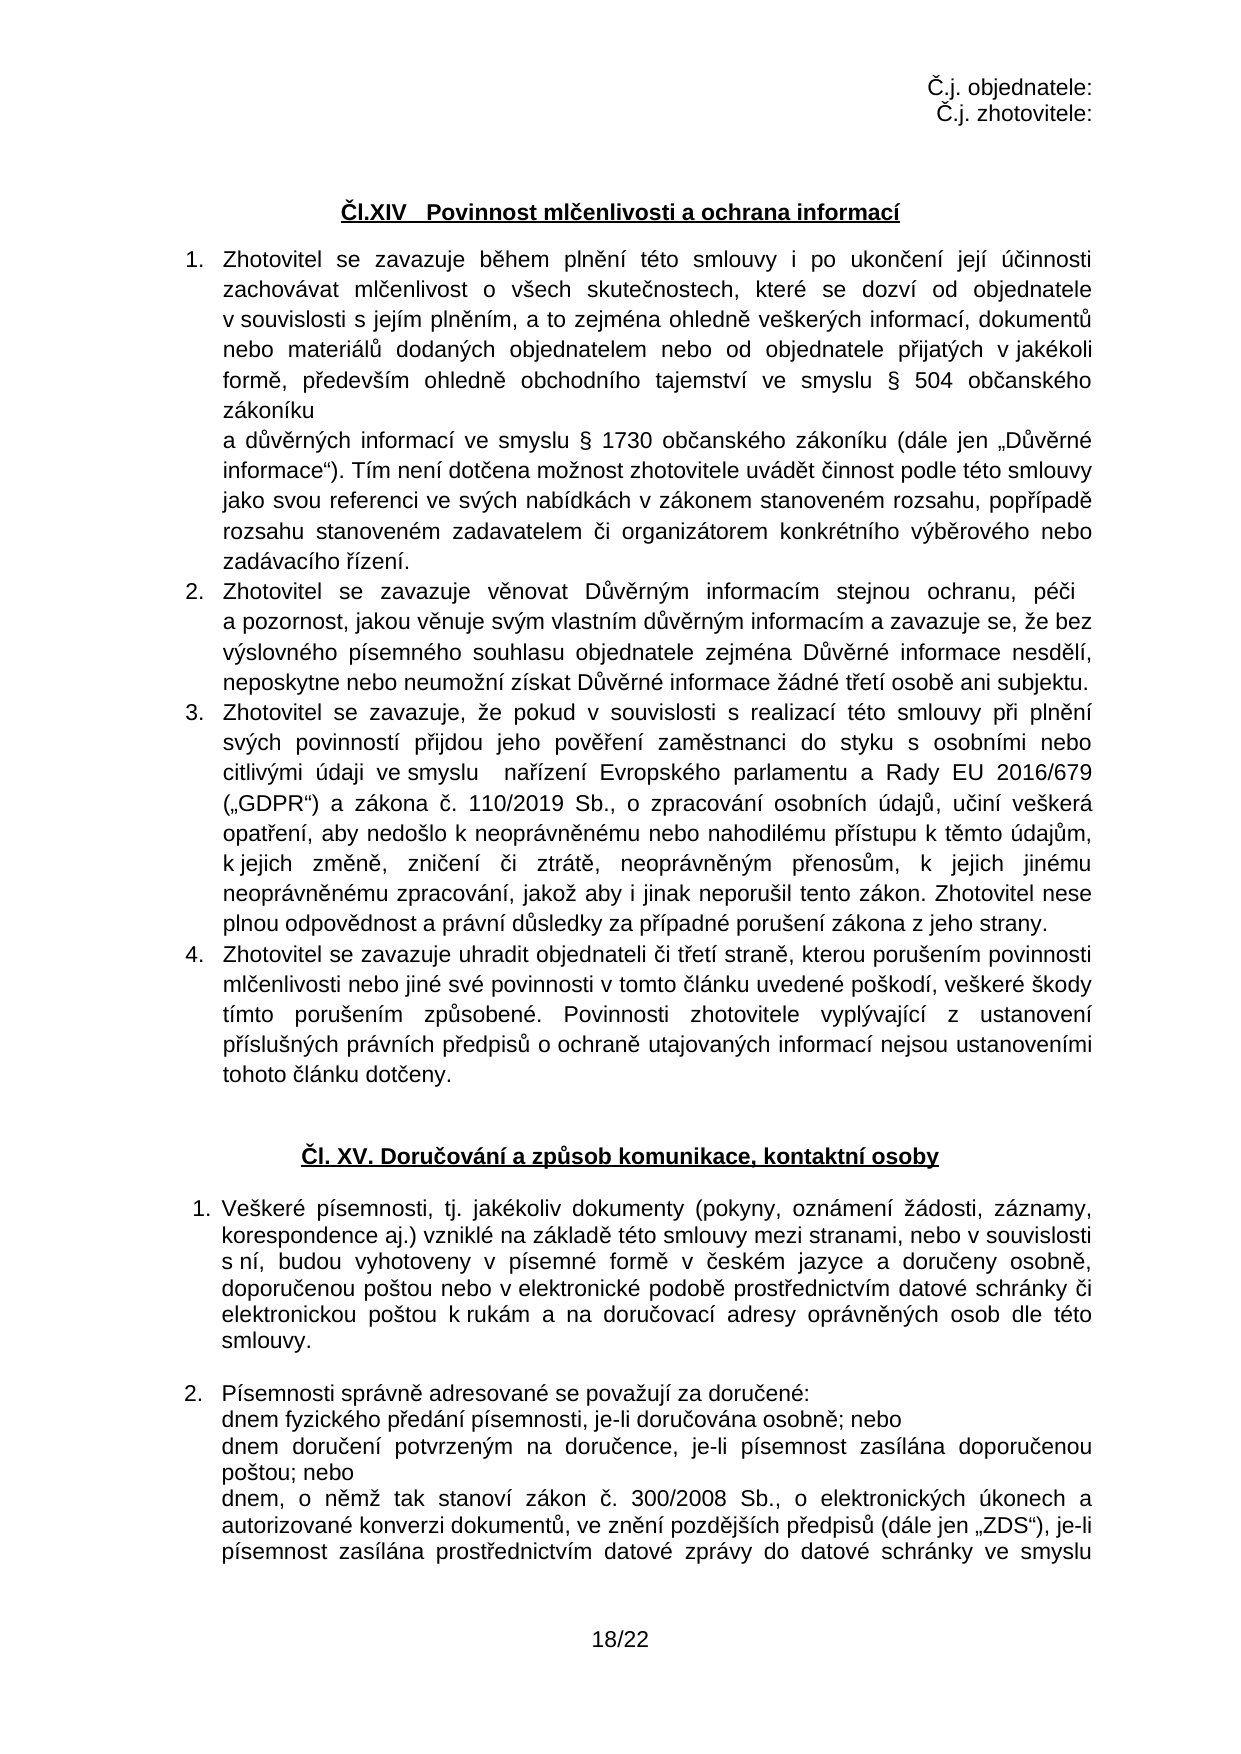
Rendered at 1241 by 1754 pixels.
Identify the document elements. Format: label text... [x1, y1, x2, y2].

list Veškeré písemnosti, tj. jakékoliv dokumenty (pokyny, oznámení žádosti, záznamy, korespondence aj.) vzniklé na základě této smlouvy mezi stranami, nebo v souvislosti s ní, budou vyhotoveny v písemné formě v českém jazyce a doručeny osobně, doporučenou poštou nebo v elektronické podobě prostřednictvím datové schránky či elektronickou poštou k rukám a na doručovací adresy oprávněných osob dle této smlouvy. [192, 1195, 1093, 1353]
list Zhotovitel se zavazuje během plnění této smlouvy i po ukončení její účinnosti zachovávat mlčenlivost o všech skutečnostech, které se dozví od objednatele v souvislosti s jejím plněním, a to zejména ohledně veškerých informací, dokumentů nebo materiálů dodaných objednatelem nebo od objednatele přijatých v jakékoli formě, především ohledně obchodního tajemství ve smyslu § 504 občanského zákoníku a důvěrných informací ve smyslu § 1730 občanského zákoníku (dále jen „Důvěrné informace“). Tím není dotčena možnost zhotovitele uvádět činnost podle této smlouvy jako svou referenci ve svých nabídkách v zákonem stanoveném rozsahu, popřípadě rozsahu stanoveném zadavatelem či organizátorem konkrétního výběrového nebo zadávacího řízení. [185, 246, 1093, 574]
text dnem doručení potvrzeným na doručence, je-li písemnost zasílána doporučenou poštou; nebo [221, 1433, 1093, 1485]
text Čl. XV. Doručování a způsob komunikace, kontaktní osoby [148, 1143, 1093, 1169]
list Zhotovitel se zavazuje věnovat Důvěrným informacím stejnou ochranu, péči a pozornost, jakou věnuje svým vlastním důvěrným informacím a zavazuje se, že bez výslovného písemného souhlasu objednatele zejména Důvěrné informace nesdělí, neposkytne nebo neumožní získat Důvěrné informace žádné třetí osobě ani subjektu. [185, 578, 1093, 695]
text dnem fyzického předání písemnosti, je-li doručována osobně; nebo [148, 1406, 1093, 1433]
list Písemnosti správně adresované se považují za doručené: [184, 1380, 1093, 1406]
text Čl.XIV Povinnost mlčenlivosti a ochrana informací [148, 199, 1093, 225]
list Zhotovitel se zavazuje uhradit objednateli či třetí straně, kterou porušením povinnosti mlčenlivosti nebo jiné své povinnosti v tomto článku uvedené poškodí, veškeré škody tímto porušením způsobené. Povinnosti zhotovitele vyplývající z ustanovení příslušných právních předpisů o ochraně utajovaných informací nejsou ustanoveními tohoto článku dotčeny. [185, 941, 1093, 1088]
list Zhotovitel se zavazuje, že pokud v souvislosti s realizací této smlouvy při plnění svých povinností přijdou jeho pověření zaměstnanci do styku s osobními nebo citlivými údaji ve smyslu nařízení Evropského parlamentu a Rady EU 2016/679 („GDPR“) a zákona č. 110/2019 Sb., o zpracování osobních údajů, učiní veškerá opatření, aby nedošlo k neoprávněnému nebo nahodilému přístupu k těmto údajům, k jejich změně, zničení či ztrátě, neoprávněným přenosům, k jejich jinému neoprávněnému zpracování, jakož aby i jinak neporušil tento zákon. Zhotovitel nese plnou odpovědnost a právní důsledky za případné porušení zákona z jeho strany. [185, 699, 1093, 937]
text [221, 1485, 1093, 1564]
